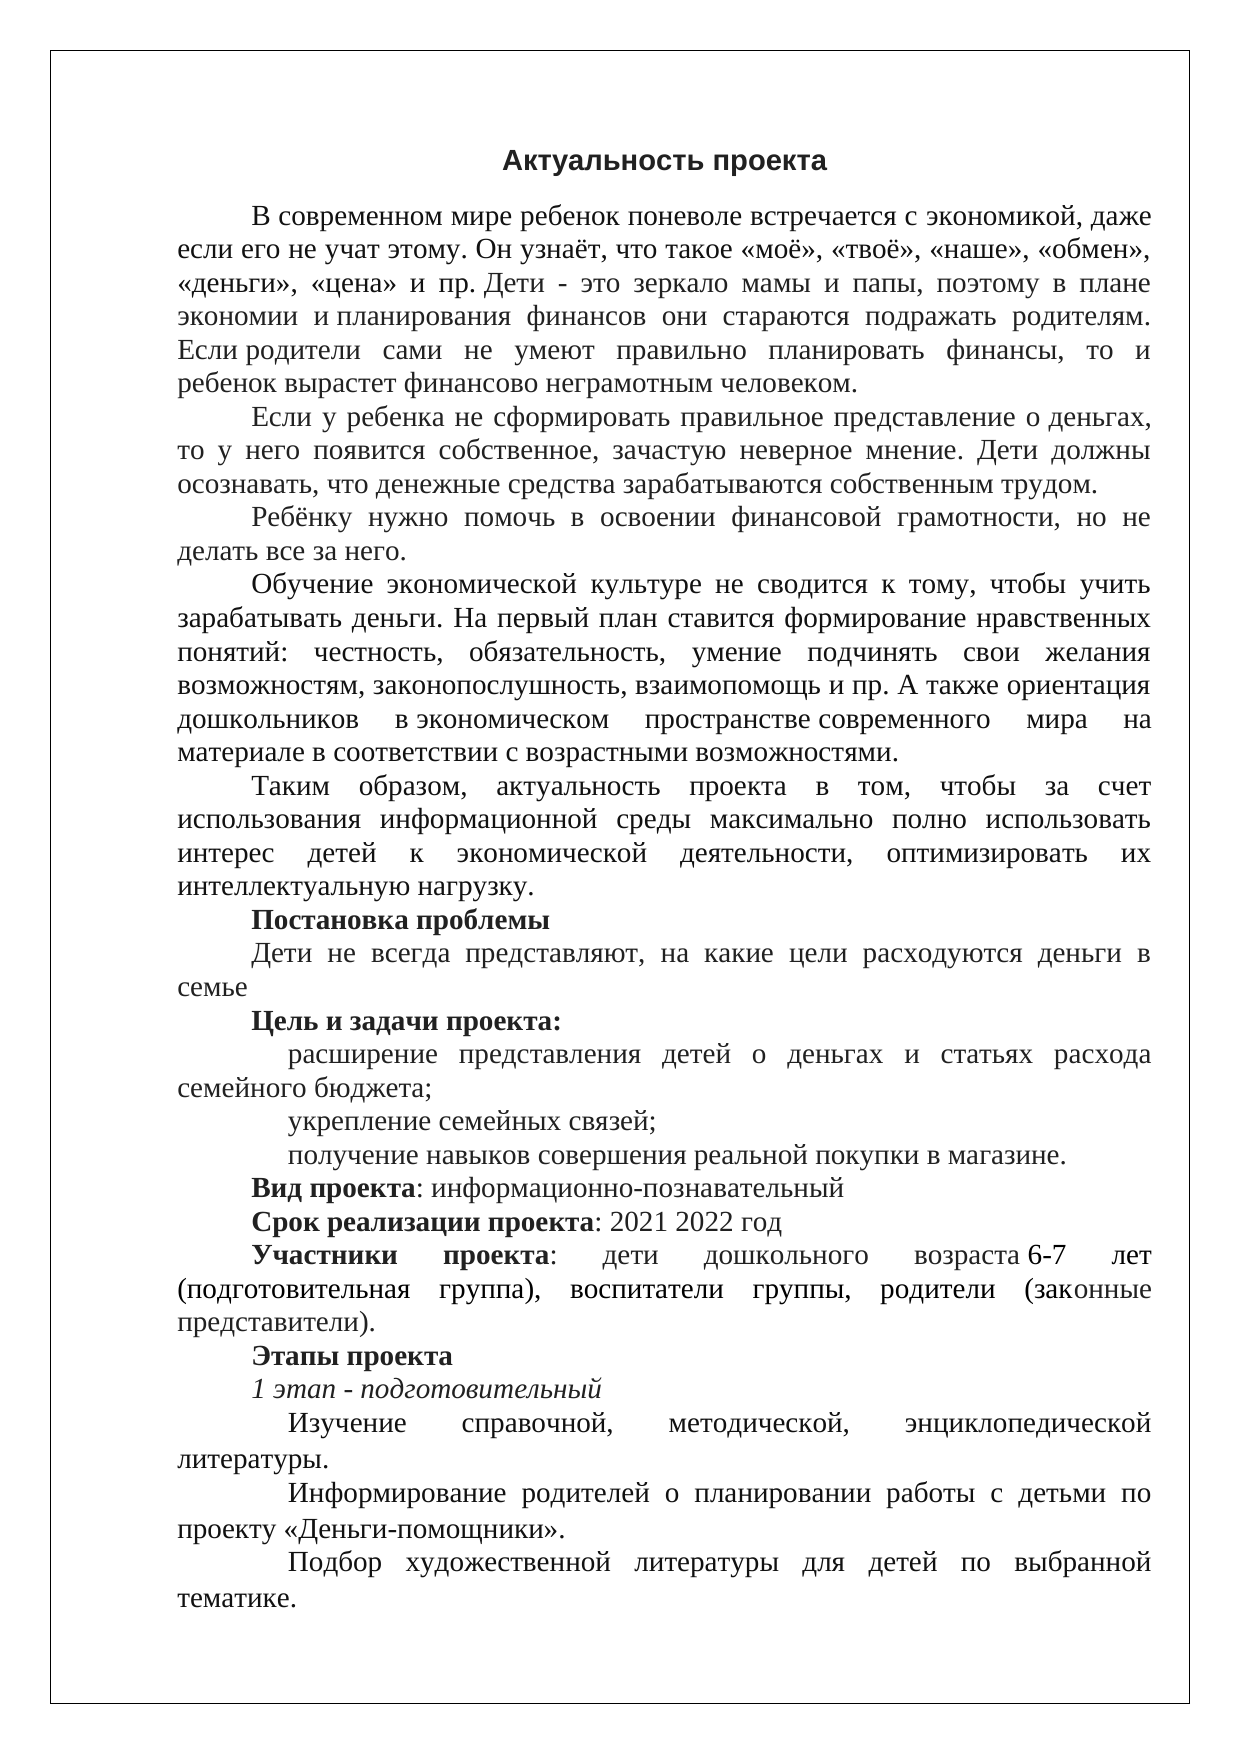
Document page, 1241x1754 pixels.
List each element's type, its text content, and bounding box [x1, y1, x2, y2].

text укрепление семейных связей; [177, 1103, 1152, 1137]
text Подбор художественной литературы для детей по выбранной тематике. [177, 1544, 1152, 1614]
text Участники проекта: дети дошкольного возраста 6-7 лет (подготовительная группа), воспитатели группы, родители (законные представители). [177, 1237, 1152, 1338]
text Информирование родителей о планировании работы с детьми по проекту «Деньги-помощники». [177, 1475, 1152, 1544]
text 1 этап - подготовительный [177, 1372, 1152, 1405]
text Срок реализации проекта: 2021 2022 год [177, 1204, 1152, 1237]
text Дети не всегда представляют, на какие цели расходуются деньги в семье [177, 936, 1152, 1003]
text В современном мире ребенок поневоле встречается с экономикой, даже если его не учат этому. Он узнаёт, что такое «моё», «твоё», «наше», «обмен», «деньги», «цена» и пр. Дети - это зеркало мамы и папы, поэтому в плане экономии и планирования финансов они стараются подражать родителям. Если родители сами не умеют правильно планировать финансы, то и ребенок вырастет финансово неграмотным человеком. [177, 198, 1152, 399]
text получение навыков совершения реальной покупки в магазине. [177, 1137, 1152, 1170]
text Постановка проблемы [177, 902, 1152, 936]
text Изучение справочной, методической, энциклопедической литературы. [177, 1405, 1152, 1475]
text Ребёнку нужно помочь в освоении финансовой грамотности, но не делать все за него. [177, 499, 1152, 567]
text Актуальность проекта [177, 143, 1152, 177]
text расширение представления детей о деньгах и статьях расхода семейного бюджета; [177, 1036, 1152, 1103]
text Если у ребенка не сформировать правильное представление о деньгах, то у него появится собственное, зачастую неверное мнение. Дети должны осознавать, что денежные средства зарабатываются собственным трудом. [177, 399, 1152, 499]
text Вид проекта: информационно-познавательный [177, 1170, 1152, 1204]
text Таким образом, актуальность проекта в том, чтобы за счет использования информационной среды максимально полно использовать интерес детей к экономической деятельности, оптимизировать их интеллектуальную нагрузку. [177, 768, 1152, 902]
text Обучение экономической культуре не сводится к тому, чтобы учить зарабатывать деньги. На первый план ставится формирование нравственных понятий: честность, обязательность, умение подчинять свои желания возможностям, законопослушность, взаимопомощь и пр. А также ориентация дошкольников в экономическом пространстве современного мира на материале в соответствии с возрастными возможностями. [177, 567, 1152, 768]
text Этапы проекта [177, 1338, 1152, 1372]
text Цель и задачи проекта: [177, 1003, 1152, 1036]
